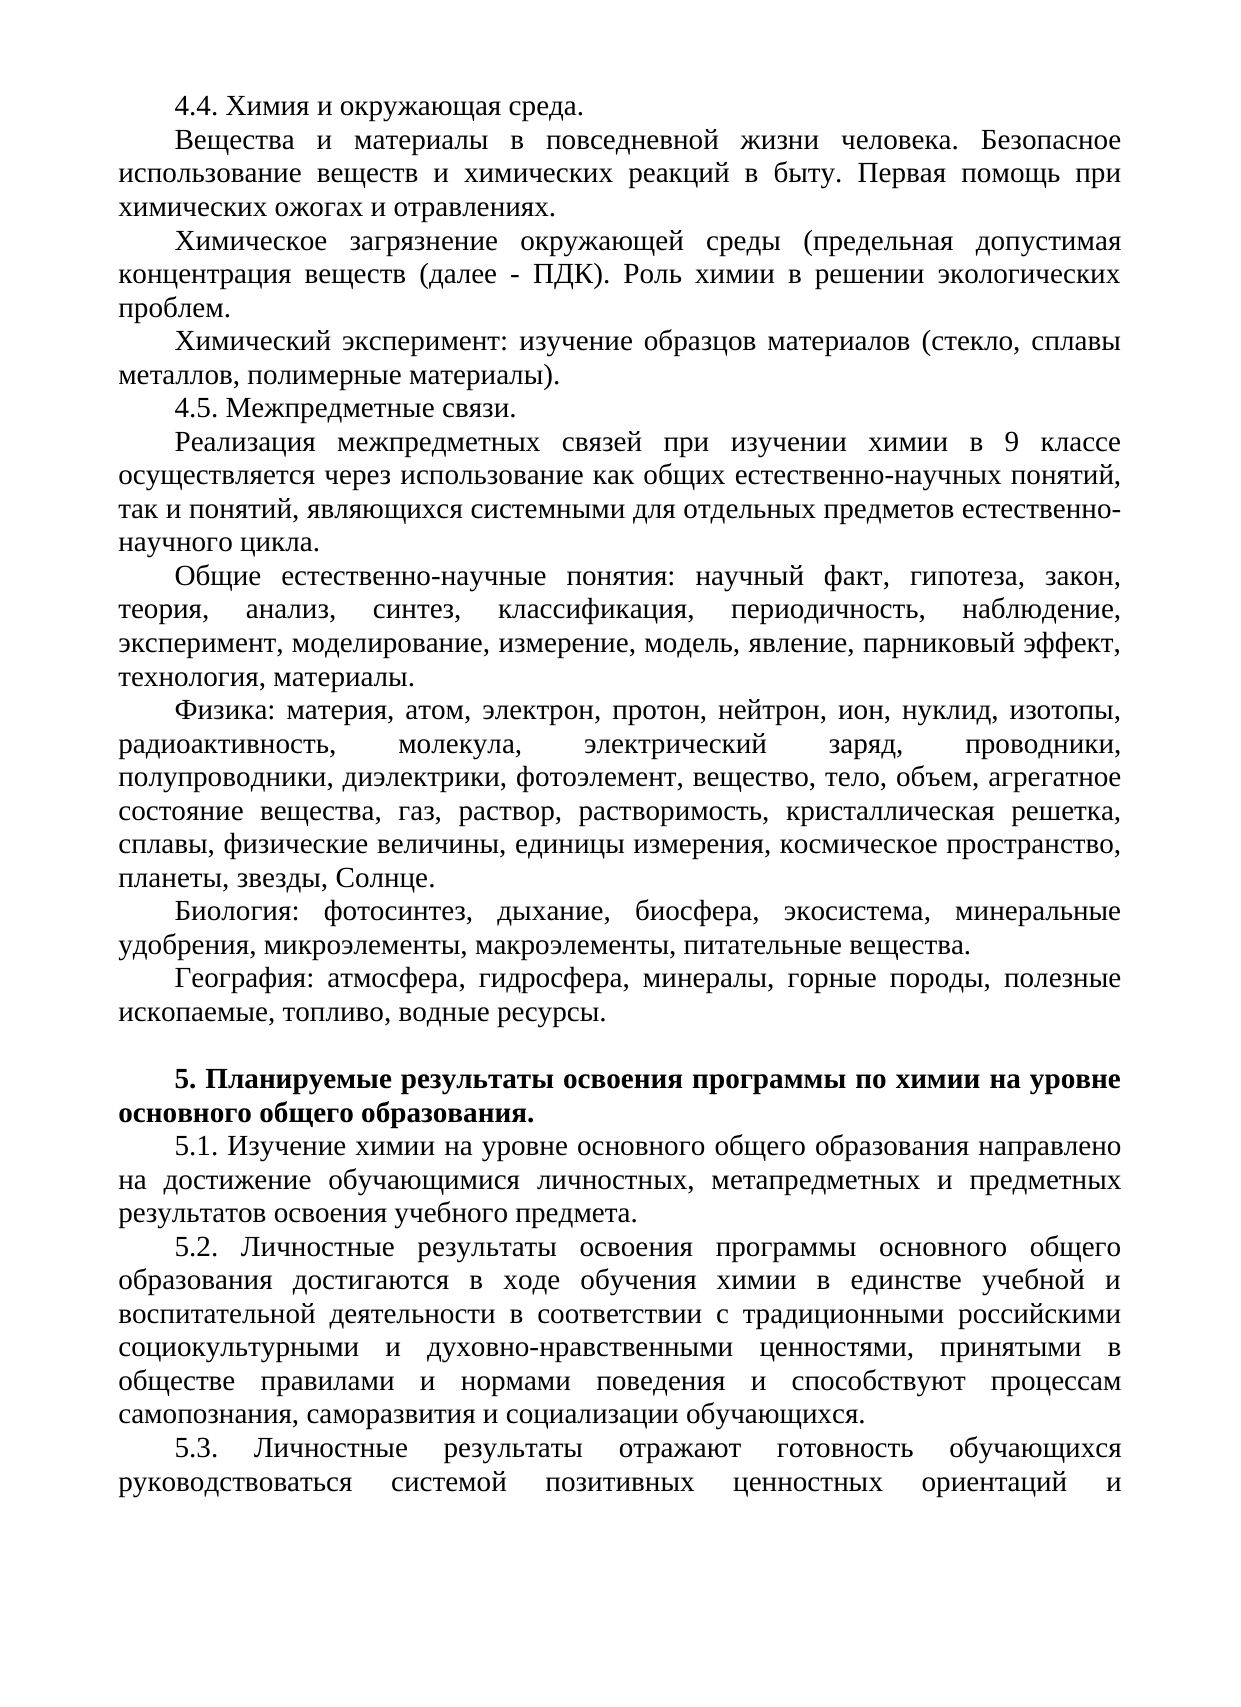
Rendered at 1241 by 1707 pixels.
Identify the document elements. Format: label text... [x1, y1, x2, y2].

text Химический эксперимент: изучение образцов материалов (стекло, сплавы металлов, полимерные материалы). [118, 323, 1122, 390]
text Биология: фотосинтез, дыхание, биосфера, экосистема, минеральные удобрения, микроэлементы, макроэлементы, питательные вещества. [118, 893, 1122, 961]
text Химическое загрязнение окружающей среды (предельная допустимая концентрация веществ (далее - ПДК). Роль химии в решении экологических проблем. [118, 223, 1122, 323]
text 5.1. Изучение химии на уровне основного общего образования направлено на достижение обучающимися личностных, метапредметных и предметных результатов освоения учебного предмета. [118, 1128, 1122, 1229]
text 4.4. Химия и окружающая среда. [118, 88, 1122, 122]
text Общие естественно-научные понятия: научный факт, гипотеза, закон, теория, анализ, синтез, классификация, периодичность, наблюдение, эксперимент, моделирование, измерение, модель, явление, парниковый эффект, технология, материалы. [118, 558, 1122, 692]
text 5.2. Личностные результаты освоения программы основного общего образования достигаются в ходе обучения химии в единстве учебной и воспитательной деятельности в соответствии с традиционными российскими социокультурными и духовно-нравственными ценностями, принятыми в обществе правилами и нормами поведения и способствуют процессам самопознания, саморазвития и социализации обучающихся. [118, 1229, 1122, 1430]
text Физика: материя, атом, электрон, протон, нейтрон, ион, нуклид, изотопы, радиоактивность, молекула, электрический заряд, проводники, полупроводники, диэлектрики, фотоэлемент, вещество, тело, объем, агрегатное состояние вещества, газ, раствор, растворимость, кристаллическая решетка, сплавы, физические величины, единицы измерения, космическое пространство, планеты, звезды, Солнце. [118, 692, 1122, 893]
text География: атмосфера, гидросфера, минералы, горные породы, полезные ископаемые, топливо, водные ресурсы. [118, 961, 1122, 1028]
text 4.5. Межпредметные связи. [118, 390, 1122, 424]
text 5. Планируемые результаты освоения программы по химии на уровне основного общего образования. [118, 1061, 1122, 1128]
text Вещества и материалы в повседневной жизни человека. Безопасное использование веществ и химических реакций в быту. Первая помощь при химических ожогах и отравлениях. [118, 122, 1122, 223]
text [118, 1430, 1122, 1497]
text Реализация межпредметных связей при изучении химии в 9 классе осуществляется через использование как общих естественно-научных понятий, так и понятий, являющихся системными для отдельных предметов естественно-научного цикла. [118, 424, 1122, 558]
